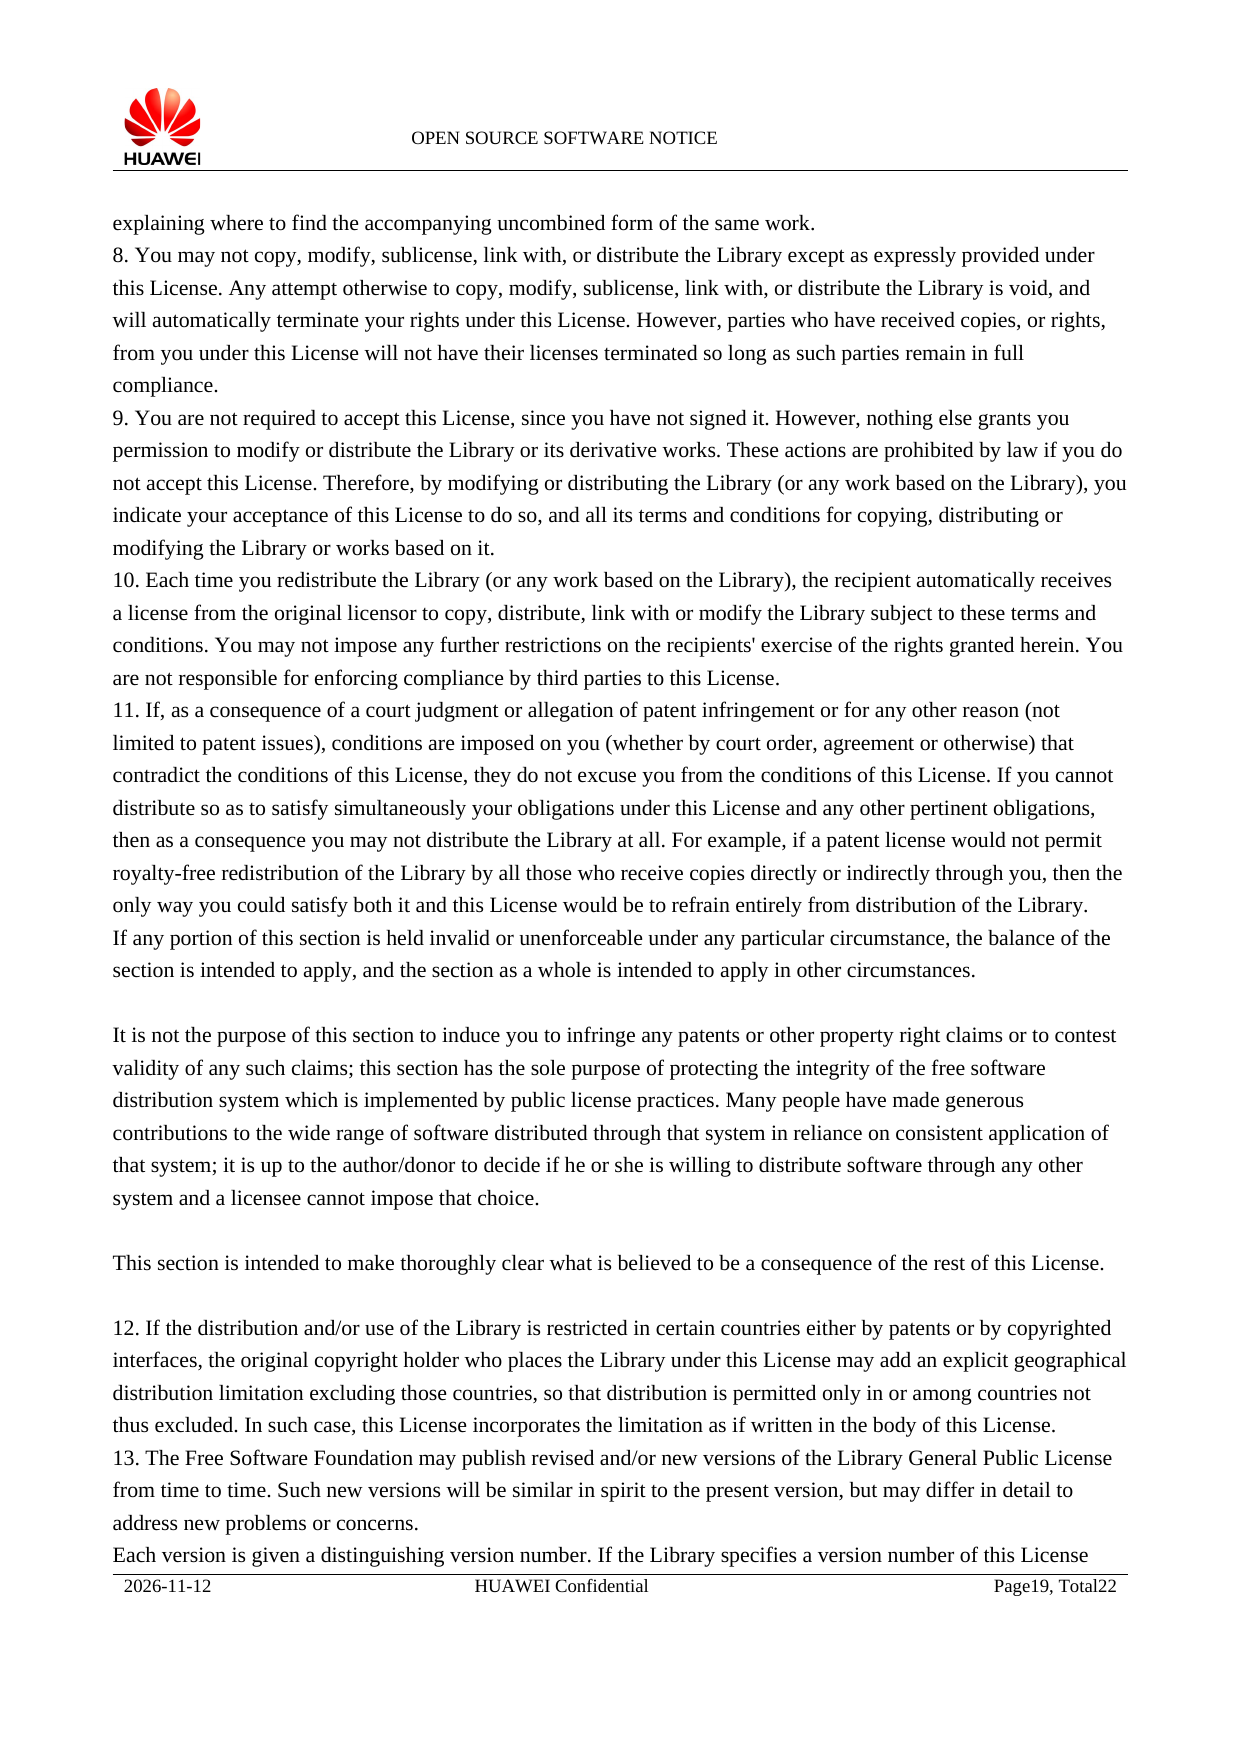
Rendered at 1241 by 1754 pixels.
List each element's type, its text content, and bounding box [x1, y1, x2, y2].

picture [124, 88, 201, 165]
